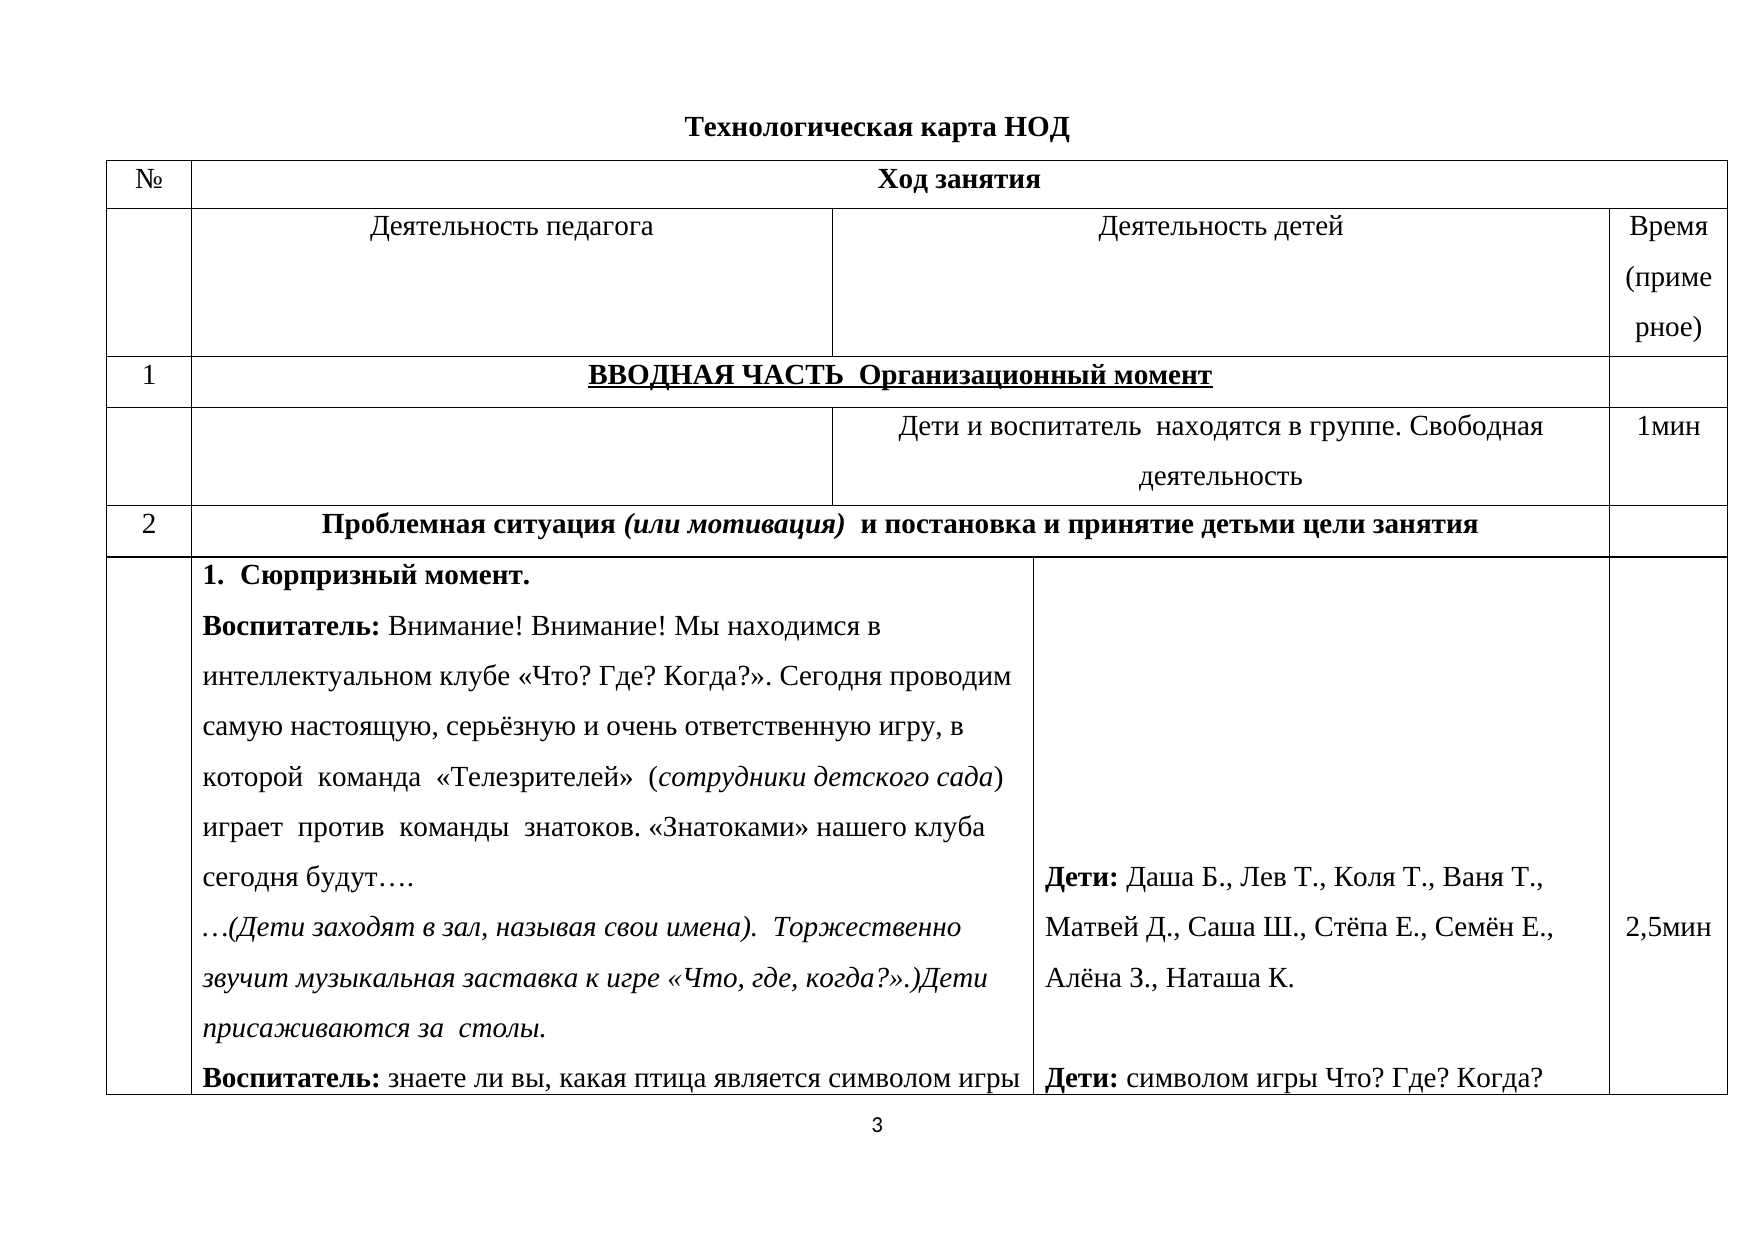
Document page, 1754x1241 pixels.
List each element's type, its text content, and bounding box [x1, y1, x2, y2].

table_cell 1мин [1610, 408, 1727, 505]
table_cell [192, 558, 1033, 1094]
text Технологическая карта НОД [118, 109, 1636, 143]
table_cell [107, 558, 191, 1094]
table_header № [107, 161, 191, 207]
table_cell [107, 408, 191, 505]
table_cell 1 [107, 357, 191, 407]
table_cell [1610, 506, 1727, 556]
table_cell Время (примерное) [1610, 209, 1727, 356]
table_cell Деятельность детей [833, 209, 1609, 356]
table_cell Деятельность педагога [192, 209, 832, 356]
table_cell 2,5мин [1610, 558, 1727, 1094]
table_cell Дети и воспитатель находятся в группе. Свободная деятельность [833, 408, 1609, 505]
table_cell [107, 209, 191, 356]
table_header Ход занятия [192, 161, 1727, 207]
table_cell Проблемная ситуация (или мотивация) и постановка и принятие детьми цели занятия [192, 506, 1609, 556]
table_cell [192, 408, 832, 505]
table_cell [1034, 558, 1609, 1094]
table_cell [1610, 357, 1727, 407]
table_cell 2 [107, 506, 191, 556]
table_cell ВВОДНАЯ ЧАСТЬ Организационный момент [192, 357, 1609, 407]
